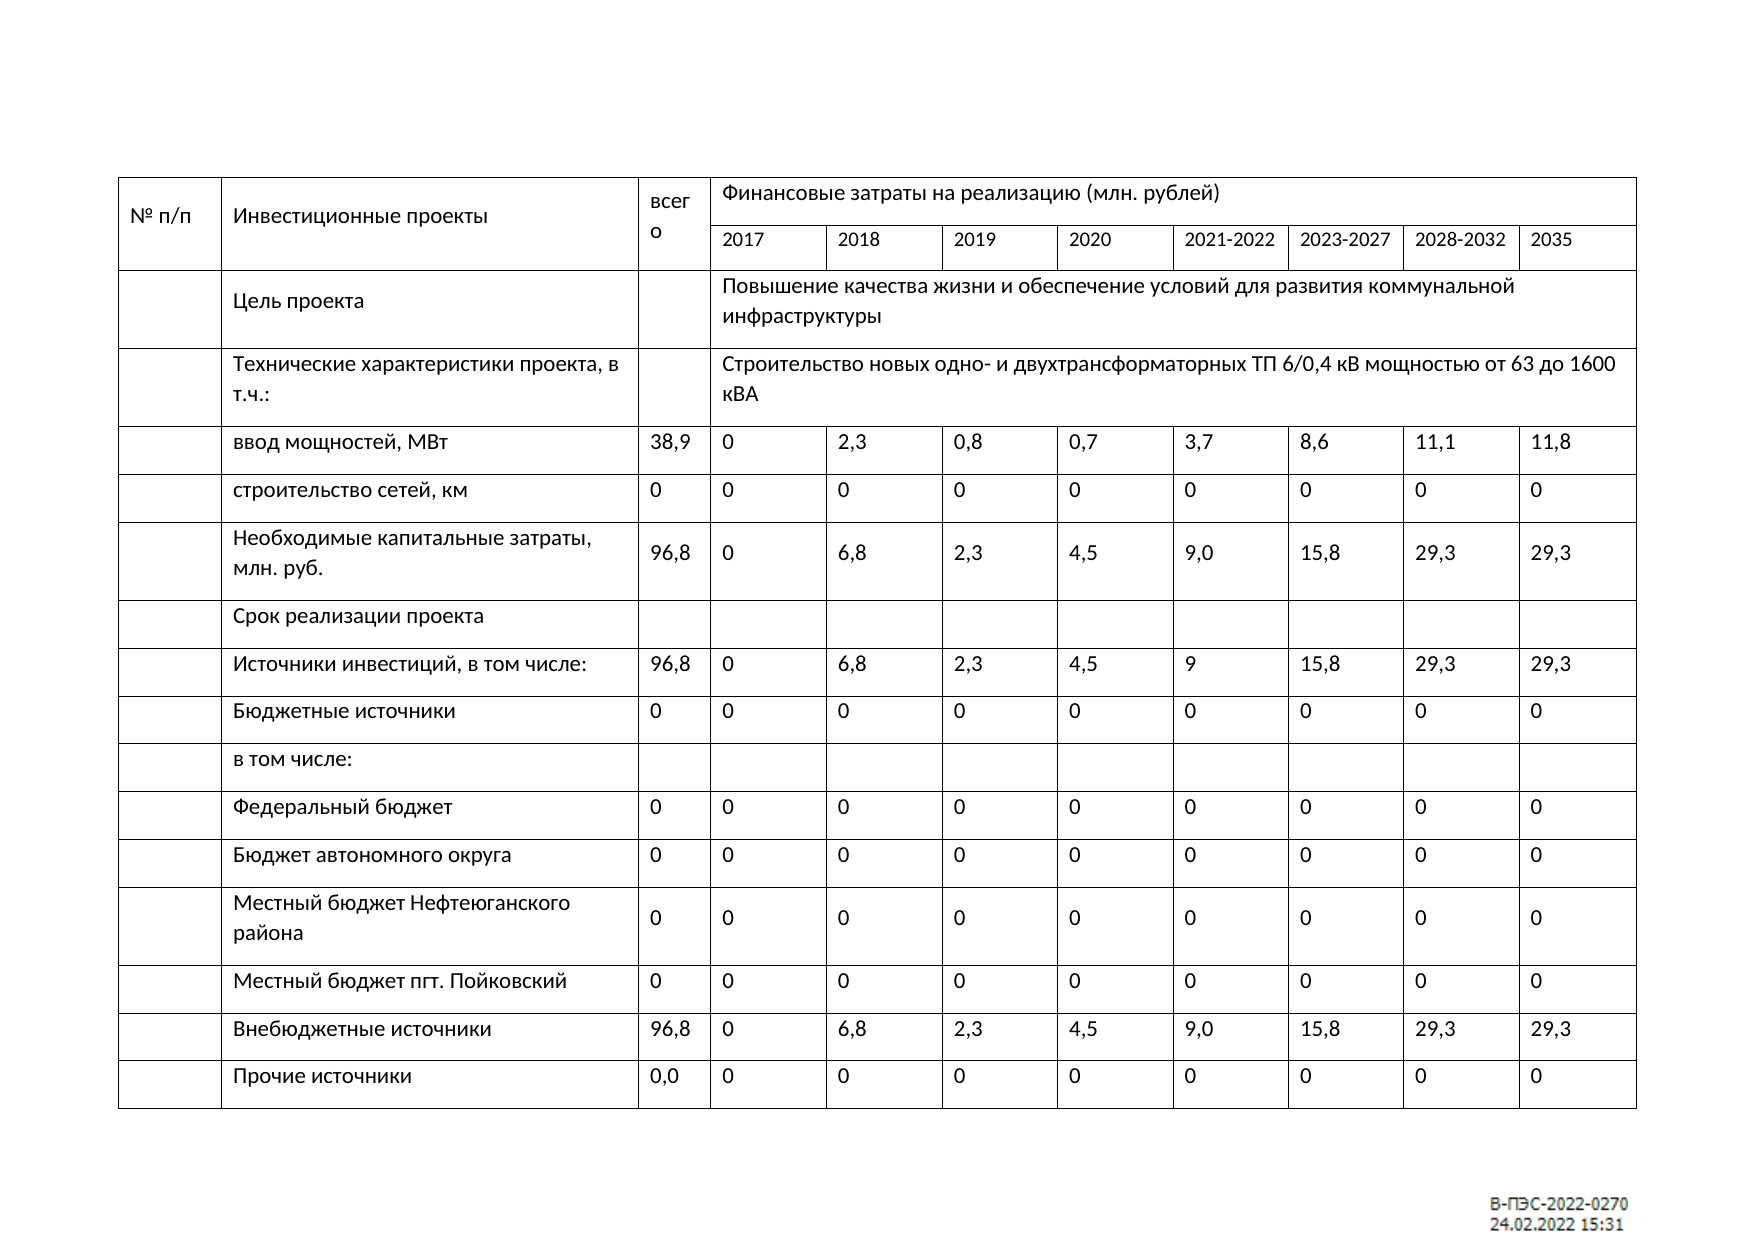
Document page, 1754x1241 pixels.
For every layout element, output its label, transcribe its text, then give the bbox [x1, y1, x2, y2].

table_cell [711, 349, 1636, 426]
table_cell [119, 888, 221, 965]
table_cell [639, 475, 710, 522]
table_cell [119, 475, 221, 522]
table_cell 2017 [711, 226, 826, 270]
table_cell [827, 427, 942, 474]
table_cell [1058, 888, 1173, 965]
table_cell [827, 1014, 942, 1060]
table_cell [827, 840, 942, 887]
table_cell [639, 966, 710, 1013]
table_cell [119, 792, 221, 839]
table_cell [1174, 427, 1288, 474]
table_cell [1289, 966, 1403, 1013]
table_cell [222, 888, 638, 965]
table_cell 2020 [1058, 226, 1173, 270]
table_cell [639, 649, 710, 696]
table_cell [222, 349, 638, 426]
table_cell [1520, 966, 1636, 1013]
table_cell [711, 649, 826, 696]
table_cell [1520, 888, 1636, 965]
table_cell 2019 [943, 226, 1057, 270]
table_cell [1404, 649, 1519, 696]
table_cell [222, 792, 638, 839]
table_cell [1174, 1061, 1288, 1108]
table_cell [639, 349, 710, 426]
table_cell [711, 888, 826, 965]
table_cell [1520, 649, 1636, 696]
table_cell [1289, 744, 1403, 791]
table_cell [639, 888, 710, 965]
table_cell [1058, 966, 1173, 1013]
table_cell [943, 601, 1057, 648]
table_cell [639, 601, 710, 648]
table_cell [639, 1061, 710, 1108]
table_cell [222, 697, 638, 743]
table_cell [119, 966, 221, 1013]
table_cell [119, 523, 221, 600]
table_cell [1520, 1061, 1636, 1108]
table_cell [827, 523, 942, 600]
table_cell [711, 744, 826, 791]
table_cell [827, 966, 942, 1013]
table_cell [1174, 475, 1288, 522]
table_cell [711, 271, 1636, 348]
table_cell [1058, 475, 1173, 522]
table_cell 2028-2032 [1404, 226, 1519, 270]
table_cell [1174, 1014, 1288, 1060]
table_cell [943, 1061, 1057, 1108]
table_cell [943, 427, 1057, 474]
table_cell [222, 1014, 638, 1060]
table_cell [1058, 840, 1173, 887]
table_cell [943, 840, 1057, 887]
table_cell 2018 [827, 226, 942, 270]
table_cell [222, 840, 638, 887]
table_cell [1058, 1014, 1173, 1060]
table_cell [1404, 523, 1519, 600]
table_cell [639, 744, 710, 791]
table_header Финансовые затраты на реализацию (млн. рублей) [711, 178, 1636, 225]
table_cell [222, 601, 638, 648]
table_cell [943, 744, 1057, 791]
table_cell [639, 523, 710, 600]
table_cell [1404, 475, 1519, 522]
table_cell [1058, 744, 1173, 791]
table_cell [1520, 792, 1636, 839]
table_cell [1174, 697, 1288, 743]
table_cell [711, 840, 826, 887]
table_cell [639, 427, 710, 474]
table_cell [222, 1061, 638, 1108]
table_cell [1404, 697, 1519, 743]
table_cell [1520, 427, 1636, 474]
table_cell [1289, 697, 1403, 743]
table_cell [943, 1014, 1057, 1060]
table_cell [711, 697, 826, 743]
table_cell 2035 [1520, 226, 1636, 270]
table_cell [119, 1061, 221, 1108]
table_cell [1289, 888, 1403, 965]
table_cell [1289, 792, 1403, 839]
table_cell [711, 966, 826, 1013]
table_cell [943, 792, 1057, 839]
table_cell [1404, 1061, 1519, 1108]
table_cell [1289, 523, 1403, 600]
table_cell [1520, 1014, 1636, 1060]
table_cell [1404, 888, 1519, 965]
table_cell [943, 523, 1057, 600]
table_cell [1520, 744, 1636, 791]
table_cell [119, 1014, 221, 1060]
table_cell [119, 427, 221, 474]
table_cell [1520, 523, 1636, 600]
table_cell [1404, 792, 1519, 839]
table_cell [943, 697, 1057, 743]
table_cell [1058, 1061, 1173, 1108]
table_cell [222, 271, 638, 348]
table_cell 2021-2022 [1174, 226, 1288, 270]
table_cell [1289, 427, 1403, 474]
table_header № п/п [119, 178, 221, 270]
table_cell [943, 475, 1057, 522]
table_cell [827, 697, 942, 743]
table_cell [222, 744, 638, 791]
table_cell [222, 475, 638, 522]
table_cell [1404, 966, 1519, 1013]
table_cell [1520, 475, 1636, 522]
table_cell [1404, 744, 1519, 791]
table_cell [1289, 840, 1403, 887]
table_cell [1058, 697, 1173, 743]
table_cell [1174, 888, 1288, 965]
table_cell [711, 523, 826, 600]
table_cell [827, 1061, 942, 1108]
table_cell 2023-2027 [1289, 226, 1403, 270]
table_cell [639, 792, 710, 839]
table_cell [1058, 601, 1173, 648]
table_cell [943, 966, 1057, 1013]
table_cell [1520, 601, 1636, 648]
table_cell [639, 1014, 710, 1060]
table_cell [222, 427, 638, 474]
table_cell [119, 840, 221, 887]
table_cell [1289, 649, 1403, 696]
table_header всего [639, 178, 710, 270]
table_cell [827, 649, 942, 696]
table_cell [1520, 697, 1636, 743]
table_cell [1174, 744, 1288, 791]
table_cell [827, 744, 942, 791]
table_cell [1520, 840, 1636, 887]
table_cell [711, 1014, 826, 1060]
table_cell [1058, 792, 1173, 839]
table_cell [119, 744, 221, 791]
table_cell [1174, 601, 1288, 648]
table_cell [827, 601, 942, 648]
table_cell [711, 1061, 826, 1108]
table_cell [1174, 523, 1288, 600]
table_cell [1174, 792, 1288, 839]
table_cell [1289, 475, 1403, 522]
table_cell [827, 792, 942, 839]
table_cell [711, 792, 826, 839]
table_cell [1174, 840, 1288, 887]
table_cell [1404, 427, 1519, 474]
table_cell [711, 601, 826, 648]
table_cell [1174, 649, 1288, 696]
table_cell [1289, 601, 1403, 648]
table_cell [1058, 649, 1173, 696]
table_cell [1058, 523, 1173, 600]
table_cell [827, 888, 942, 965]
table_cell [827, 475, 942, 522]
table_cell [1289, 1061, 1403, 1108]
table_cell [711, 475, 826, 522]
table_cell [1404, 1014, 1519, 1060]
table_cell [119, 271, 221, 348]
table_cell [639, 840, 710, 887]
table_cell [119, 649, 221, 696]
picture [1488, 1193, 1636, 1234]
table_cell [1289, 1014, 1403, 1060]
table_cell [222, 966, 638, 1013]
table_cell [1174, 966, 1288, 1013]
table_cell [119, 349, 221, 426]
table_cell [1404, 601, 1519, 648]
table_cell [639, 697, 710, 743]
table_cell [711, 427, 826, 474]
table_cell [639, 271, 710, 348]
table_header Инвестиционные проекты [222, 178, 638, 270]
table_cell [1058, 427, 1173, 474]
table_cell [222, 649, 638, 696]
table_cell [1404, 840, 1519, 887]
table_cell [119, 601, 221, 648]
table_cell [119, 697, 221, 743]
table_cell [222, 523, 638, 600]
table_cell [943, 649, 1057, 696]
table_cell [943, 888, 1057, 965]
